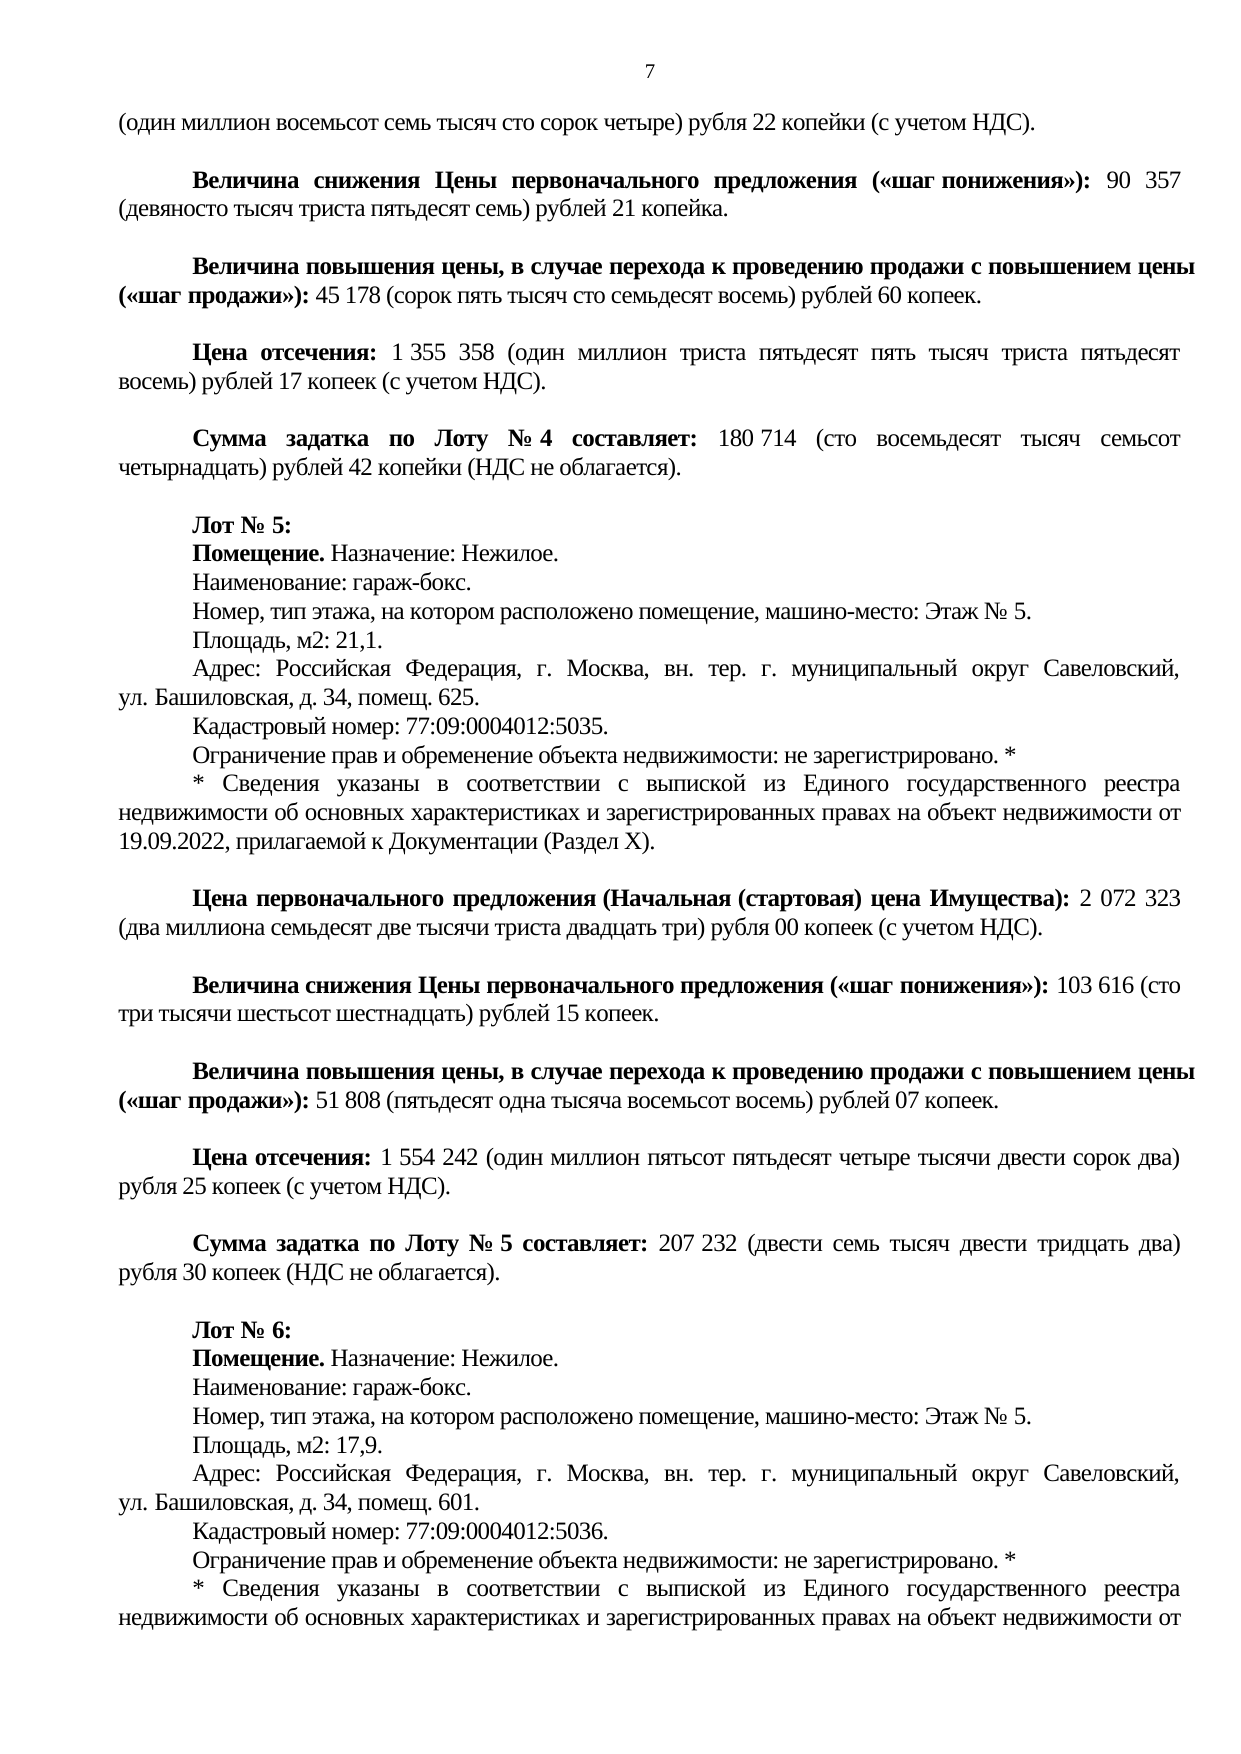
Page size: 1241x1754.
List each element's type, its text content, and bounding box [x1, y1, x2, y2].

text Величина снижения Цены первоначального предложения («шаг понижения»): 90 357 (девяносто тысяч триста пятьдесят семь) рублей 21 копейка. [118, 165, 1181, 222]
text Цена отсечения: 1 554 242 (один миллион пятьсот пятьдесят четыре тысячи двести сорок два) рубля 25 копеек (с учетом НДС). [118, 1142, 1181, 1200]
text Цена первоначального предложения (Начальная (стартовая) цена Имущества): 2 072 323 (два миллиона семьдесят две тысячи триста двадцать три) рубля 00 копеек (с учетом НДС). [118, 883, 1181, 941]
text Величина снижения Цены первоначального предложения («шаг понижения»): 103 616 (сто три тысячи шестьсот шестнадцать) рублей 15 копеек. [118, 970, 1181, 1027]
text Кадастровый номер: 77:09:0004012:5036. [118, 1516, 1181, 1545]
text Ограничение прав и обременение объекта недвижимости: не зарегистрировано. * [118, 1545, 1181, 1573]
text Адрес: Российская Федерация, г. Москва, вн. тер. г. муниципальный округ Савеловский, ул. Башиловская, д. 34, помещ. 625. [118, 653, 1181, 711]
text Сумма задатка по Лоту № 4 составляет: 180 714 (сто восемьдесят тысяч семьсот четырнадцать) рублей 42 копейки (НДС не облагается). [118, 423, 1181, 481]
text Лот № 5: [118, 510, 1181, 538]
text Площадь, м2: 17,9. [118, 1430, 1181, 1458]
text Помещение. Назначение: Нежилое. [118, 1343, 1181, 1372]
text Ограничение прав и обременение объекта недвижимости: не зарегистрировано. * [118, 740, 1181, 768]
text Номер, тип этажа, на котором расположено помещение, машино-место: Этаж № 5. [118, 596, 1181, 625]
text Лот № 6: [118, 1315, 1181, 1343]
text Адрес: Российская Федерация, г. Москва, вн. тер. г. муниципальный округ Савеловский, ул. Башиловская, д. 34, помещ. 601. [118, 1458, 1181, 1516]
text Величина повышения цены, в случае перехода к проведению продажи с повышением цены («шаг продажи»): 45 178 (сорок пять тысяч сто семьдесят восемь) рублей 60 копеек. [118, 251, 1196, 308]
text Цена отсечения: 1 355 358 (один миллион триста пятьдесят пять тысяч триста пятьдесят восемь) рублей 17 копеек (с учетом НДС). [118, 337, 1181, 395]
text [118, 1573, 1181, 1631]
text Кадастровый номер: 77:09:0004012:5035. [118, 711, 1181, 740]
text Номер, тип этажа, на котором расположено помещение, машино-место: Этаж № 5. [118, 1401, 1181, 1430]
text Помещение. Назначение: Нежилое. [118, 538, 1181, 567]
text Площадь, м2: 21,1. [118, 625, 1181, 653]
text Наименование: гараж-бокс. [118, 1372, 1181, 1401]
text Наименование: гараж-бокс. [118, 567, 1181, 596]
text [118, 107, 1181, 136]
text Величина повышения цены, в случае перехода к проведению продажи с повышением цены («шаг продажи»): 51 808 (пятьдесят одна тысяча восемьсот восемь) рублей 07 копеек. [118, 1056, 1196, 1113]
text Сумма задатка по Лоту № 5 составляет: 207 232 (двести семь тысяч двести тридцать два) рубля 30 копеек (НДС не облагается). [118, 1228, 1181, 1286]
